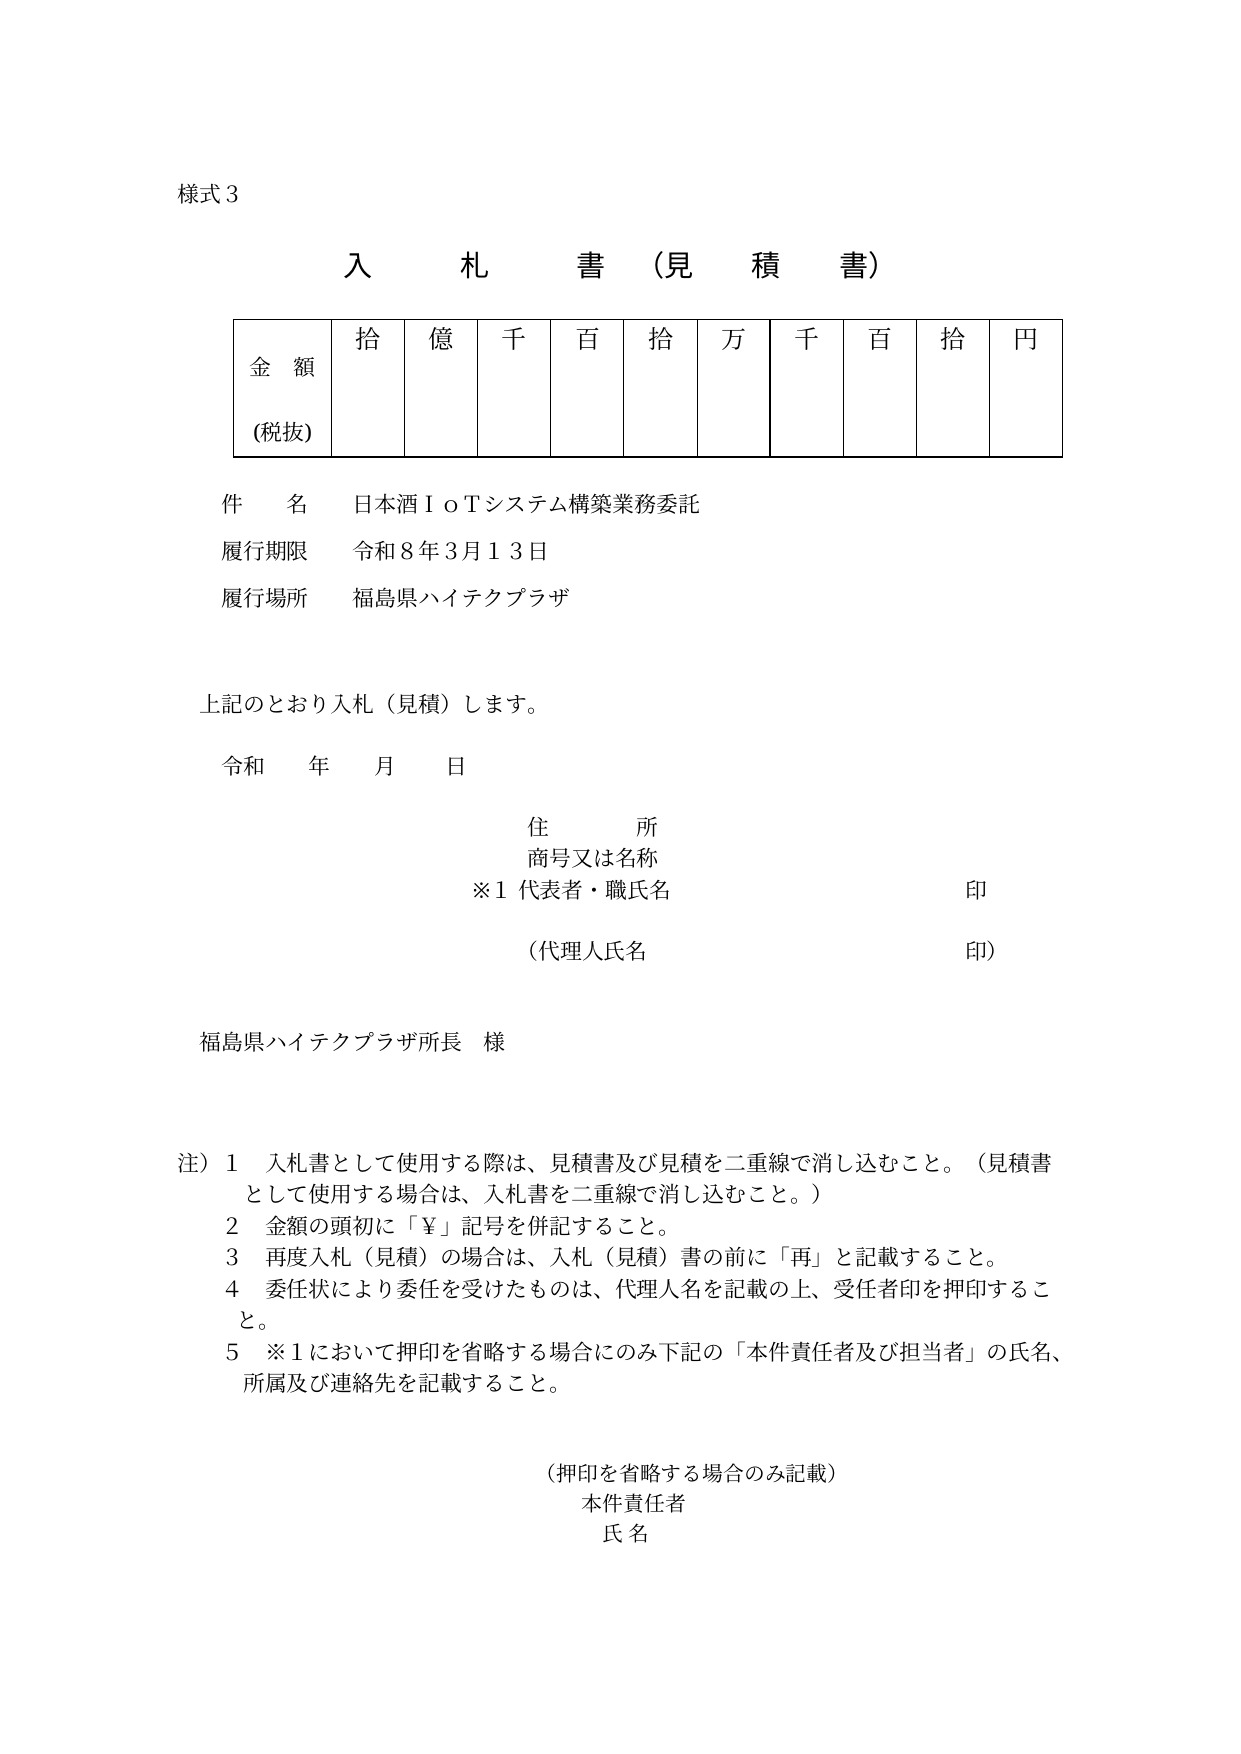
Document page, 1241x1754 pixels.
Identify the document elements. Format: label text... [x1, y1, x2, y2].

text 履行場所 福島県ハイテクプラザ [177, 582, 1063, 613]
text 上記のとおり入札（見積）します。 [177, 688, 1063, 719]
text ５ ※１において押印を省略する場合にのみ下記の「本件責任者及び担当者」の氏名、所属及び連絡先を記載すること。 [221, 1335, 1063, 1398]
text 注）１ 入札書として使用する際は、見積書及び見積を二重線で消し込むこと。（見積書として使用する場合は、入札書を二重線で消し込むこと。） [177, 1146, 1063, 1209]
table_header 千 [771, 320, 843, 456]
table_header 金 額 (税抜) [234, 320, 331, 456]
table_header 百 [844, 320, 916, 456]
text ２ 金額の頭初に「￥」記号を併記すること。 [221, 1209, 1063, 1241]
text 履行期限 令和８年３月１３日 [177, 534, 1063, 566]
text 件 名 日本酒ＩｏＴシステム構築業務委託 [221, 487, 1063, 519]
text 氏 名 [265, 1517, 1063, 1547]
table_header 百 [551, 320, 623, 456]
text 本件責任者 [265, 1487, 1063, 1517]
text 様式３ [177, 177, 1063, 209]
table_header 拾 [624, 320, 697, 456]
text ※１ 代表者・職氏名 印 [440, 873, 1063, 904]
table_header 万 [698, 320, 769, 456]
text 福島県ハイテクプラザ所長 様 [177, 1025, 1063, 1057]
text 入 札 書 （見 積 書） [177, 243, 1063, 285]
text 令和 年 月 日 [177, 749, 1063, 780]
table_header 拾 [917, 320, 989, 456]
table_header 千 [478, 320, 550, 456]
text 住 所 [440, 810, 1063, 842]
text （押印を省略する場合のみ記載） [265, 1457, 1063, 1487]
table_header 億 [405, 320, 477, 456]
text ４ 委任状により委任を受けたものは、代理人名を記載の上、受任者印を押印すること。 [177, 1272, 1063, 1335]
text 商号又は名称 [527, 842, 1063, 873]
table_header 円 [990, 320, 1062, 456]
text ３ 再度入札（見積）の場合は、入札（見積）書の前に「再」と記載すること。 [221, 1241, 1063, 1272]
table_header 拾 [332, 320, 404, 456]
text （代理人氏名 印） [440, 934, 1063, 966]
